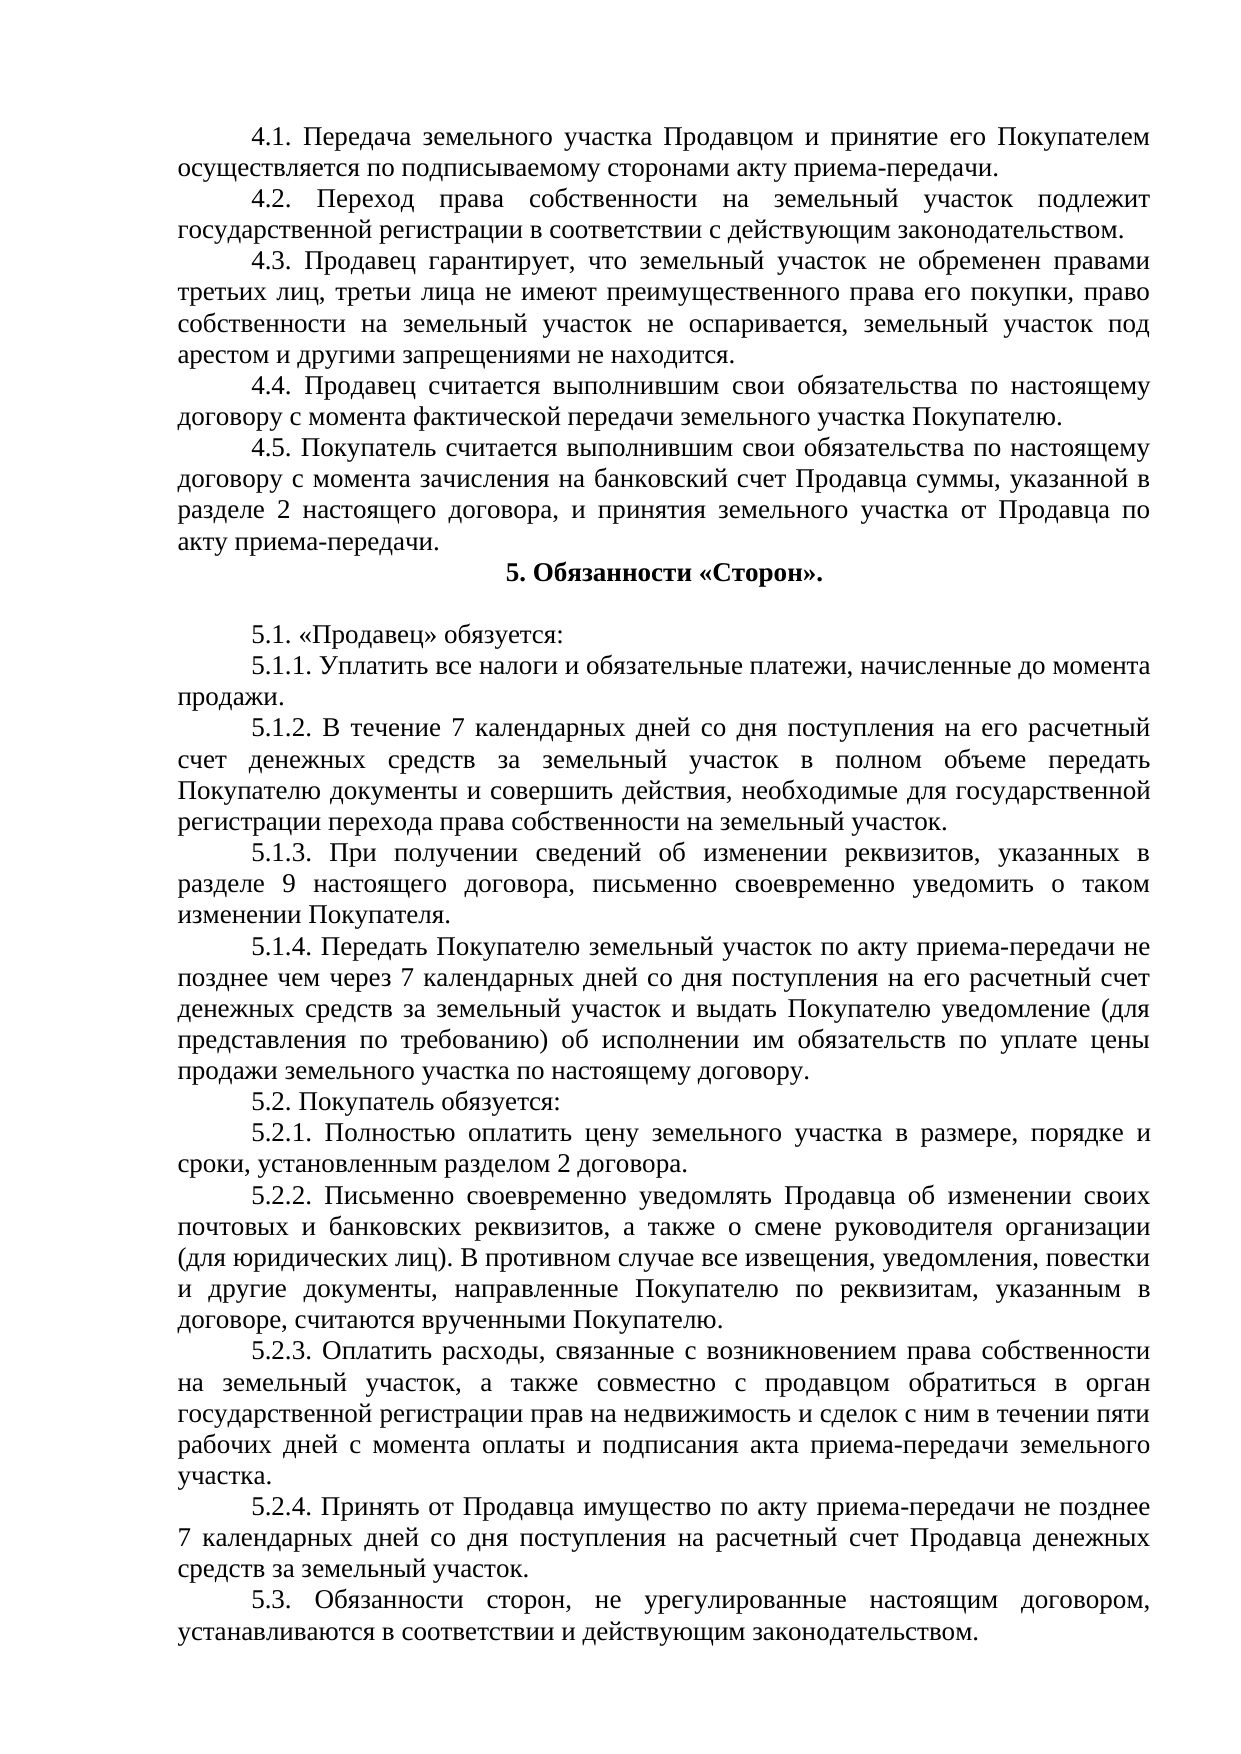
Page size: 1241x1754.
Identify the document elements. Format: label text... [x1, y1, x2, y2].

text 5.1.3. При получении сведений об изменении реквизитов, указанных в разделе 9 настоящего договора, письменно своевременно уведомить о таком изменении Покупателя. [177, 836, 1152, 929]
text 5.1.1. Уплатить все налоги и обязательные платежи, начисленные до момента продажи. [177, 649, 1152, 712]
text 5.1. «Продавец» обязуется: [177, 618, 1152, 649]
text 5.2.3. Оплатить расходы, связанные с возникновением права собственности на земельный участок, а также совместно с продавцом обратиться в орган государственной регистрации прав на недвижимость и сделок с ним в течении пяти рабочих дней с момента оплаты и подписания акта приема-передачи земельного участка. [177, 1334, 1152, 1490]
text 4.4. Продавец считается выполнившим свои обязательства по настоящему договору с момента фактической передачи земельного участка Покупателю. [177, 369, 1152, 431]
text 4.3. Продавец гарантирует, что земельный участок не обременен правами третьих лиц, третьи лица не имеют преимущественного права его покупки, право собственности на земельный участок не оспаривается, земельный участок под арестом и другими запрещениями не находится. [177, 244, 1152, 369]
text 5.1.2. В течение 7 календарных дней со дня поступления на его расчетный счет денежных средств за земельный участок в полном объеме передать Покупателю документы и совершить действия, необходимые для государственной регистрации перехода права собственности на земельный участок. [177, 712, 1152, 836]
text 5. Обязанности «Сторон». [177, 556, 1152, 587]
text 5.1.4. Передать Покупателю земельный участок по акту приема-передачи не позднее чем через 7 календарных дней со дня поступления на его расчетный счет денежных средств за земельный участок и выдать Покупателю уведомление (для представления по требованию) об исполнении им обязательств по уплате цены продажи земельного участка по настоящему договору. [177, 929, 1152, 1085]
text 5.3. Обязанности сторон, не урегулированные настоящим договором, устанавливаются в соответствии и действующим законодательством. [177, 1584, 1152, 1646]
text 4.5. Покупатель считается выполнившим свои обязательства по настоящему договору с момента зачисления на банковский счет Продавца суммы, указанной в разделе 2 настоящего договора, и принятия земельного участка от Продавца по акту приема-передачи. [177, 431, 1152, 556]
text 5.2.4. Принять от Продавца имущество по акту приема-передачи не позднее 7 календарных дней со дня поступления на расчетный счет Продавца денежных средств за земельный участок. [177, 1490, 1152, 1584]
text 5.2.2. Письменно своевременно уведомлять Продавца об изменении своих почтовых и банковских реквизитов, а также о смене руководителя организации (для юридических лиц). В противном случае все извещения, уведомления, повестки и другие документы, направленные Покупателю по реквизитам, указанным в договоре, считаются врученными Покупателю. [177, 1179, 1152, 1334]
text 5.2. Покупатель обязуется: [177, 1085, 1152, 1116]
text 4.1. Передача земельного участка Продавцом и принятие его Покупателем осуществляется по подписываемому сторонами акту приема-передачи. [177, 120, 1152, 182]
text 5.2.1. Полностью оплатить цену земельного участка в размере, порядке и сроки, установленным разделом 2 договора. [177, 1116, 1152, 1179]
text 4.2. Переход права собственности на земельный участок подлежит государственной регистрации в соответствии с действующим законодательством. [177, 182, 1152, 244]
